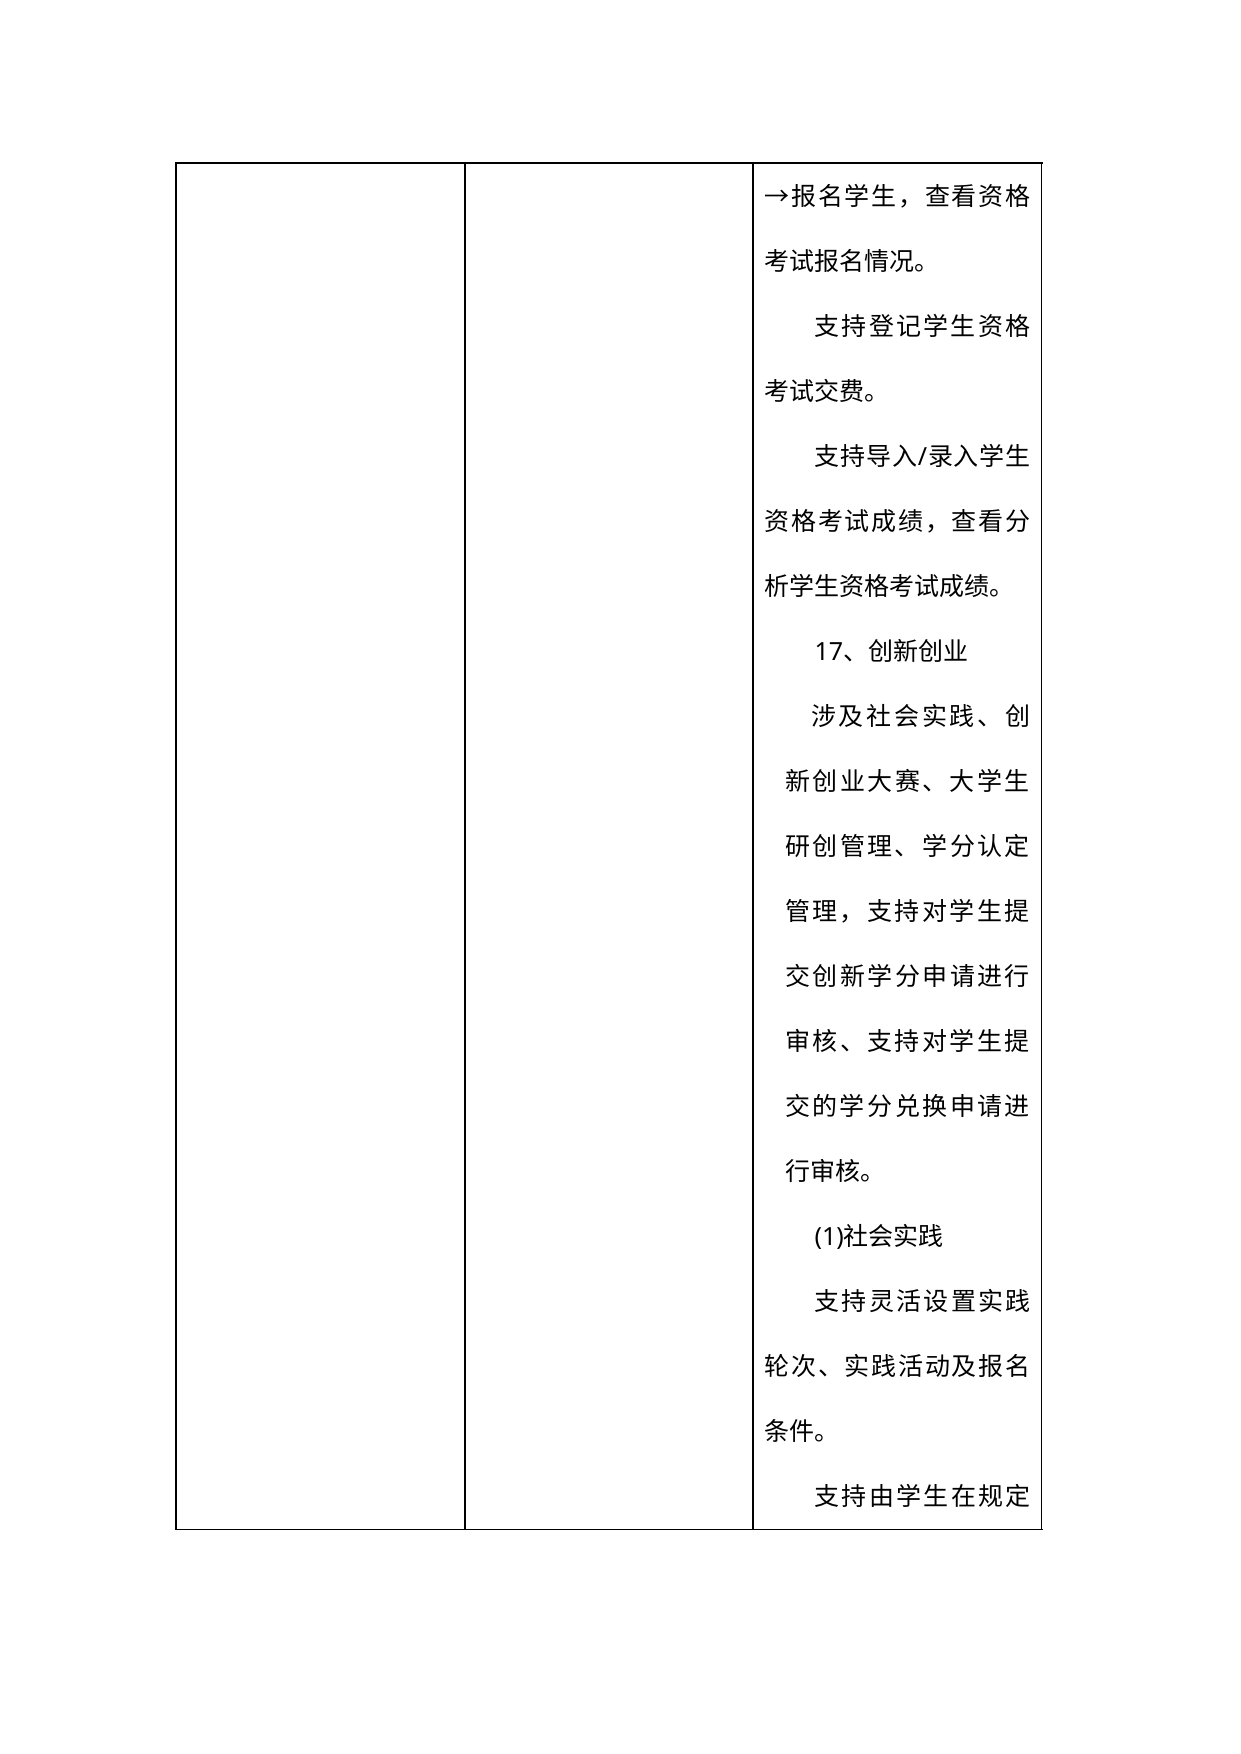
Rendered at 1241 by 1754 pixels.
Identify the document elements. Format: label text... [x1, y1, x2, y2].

table_cell [466, 164, 752, 1528]
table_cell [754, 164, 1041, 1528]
table_cell 1 [177, 164, 464, 1528]
